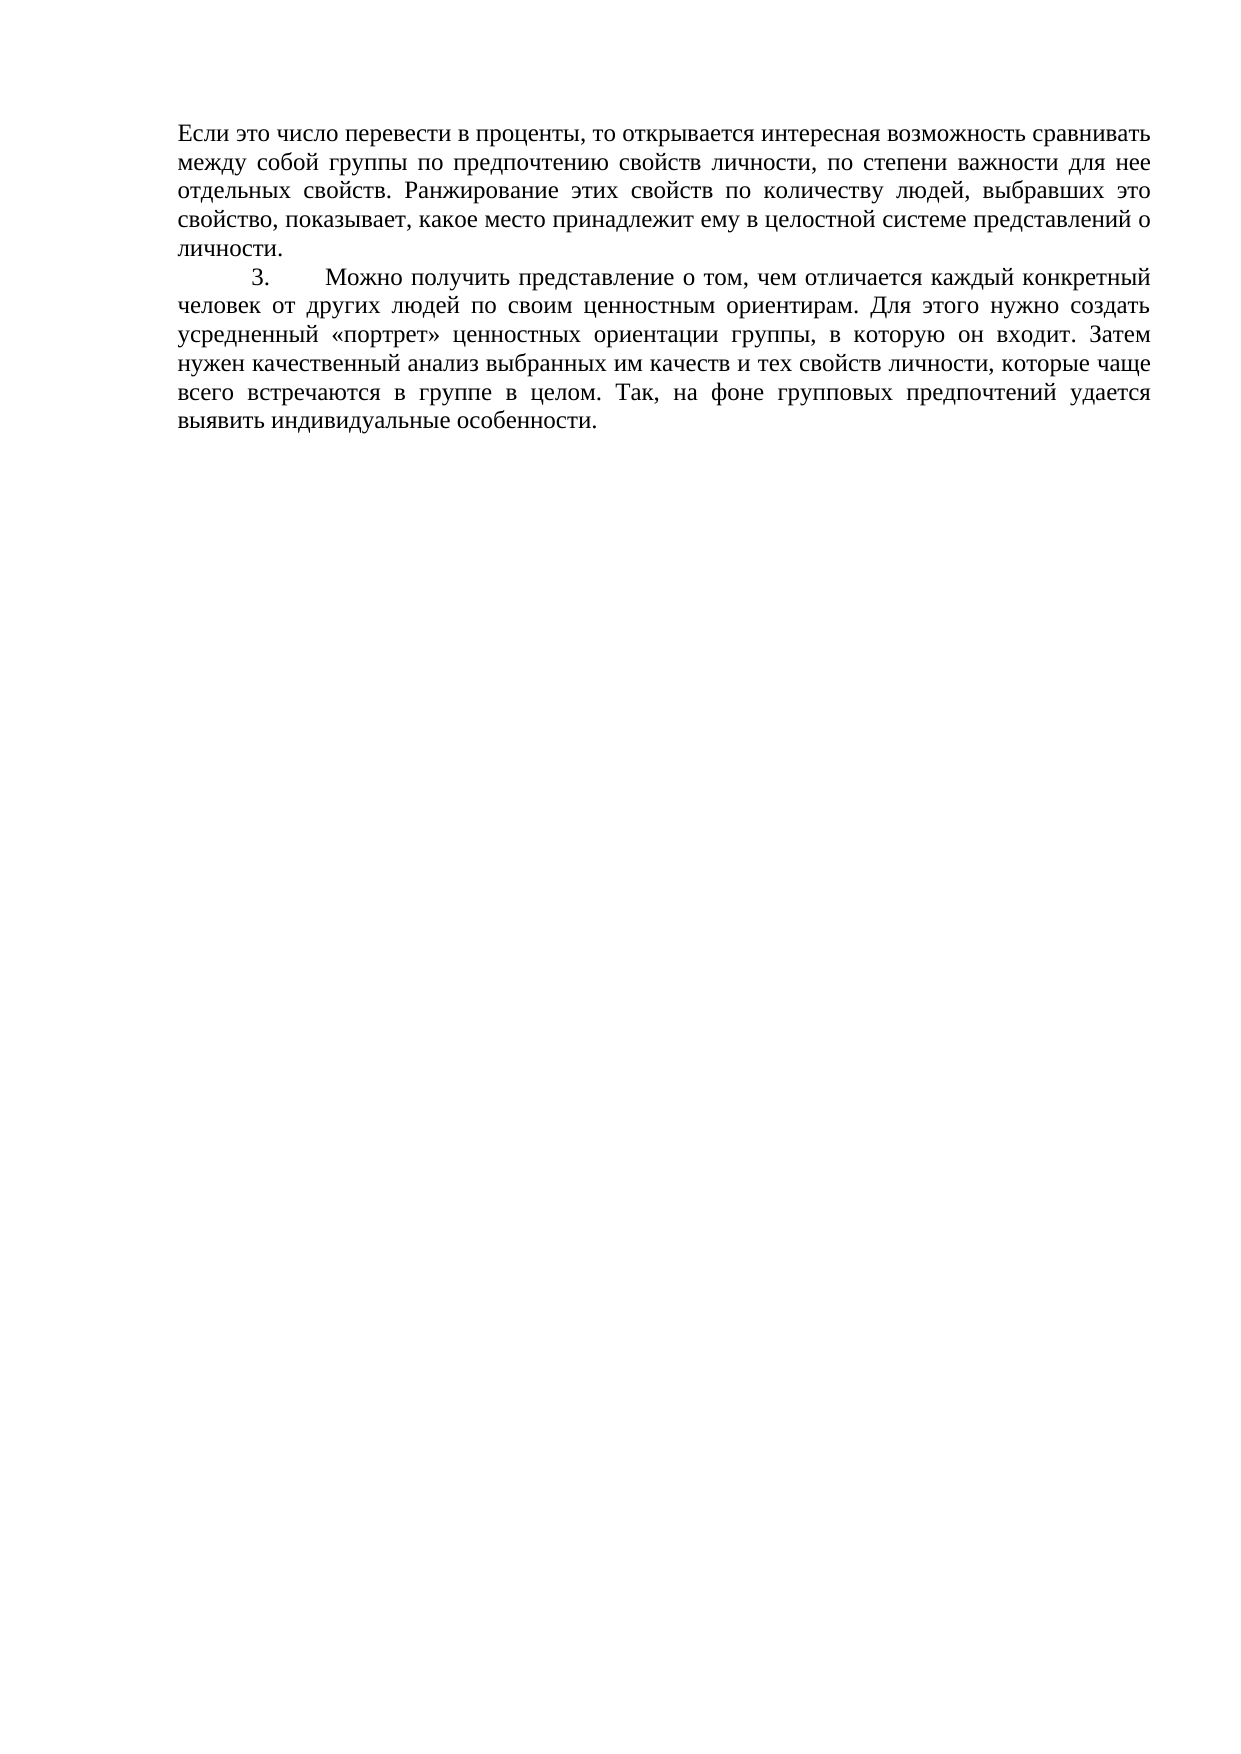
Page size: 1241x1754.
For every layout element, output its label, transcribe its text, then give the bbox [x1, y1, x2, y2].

list Можно получить представление о том, чем отличается каждый конкретный человек от других людей по своим ценностным ориентирам. Для этого нужно создать усредненный «портрет» ценностных ориентации группы, в которую он входит. Затем нужен качественный анализ выбранных им качеств и тех свойств личности, которые чаще всего встречаются в группе в целом. Так, на фоне групповых предпочтений удается выявить индивидуальные особенности. [177, 262, 1152, 434]
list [177, 118, 1152, 262]
